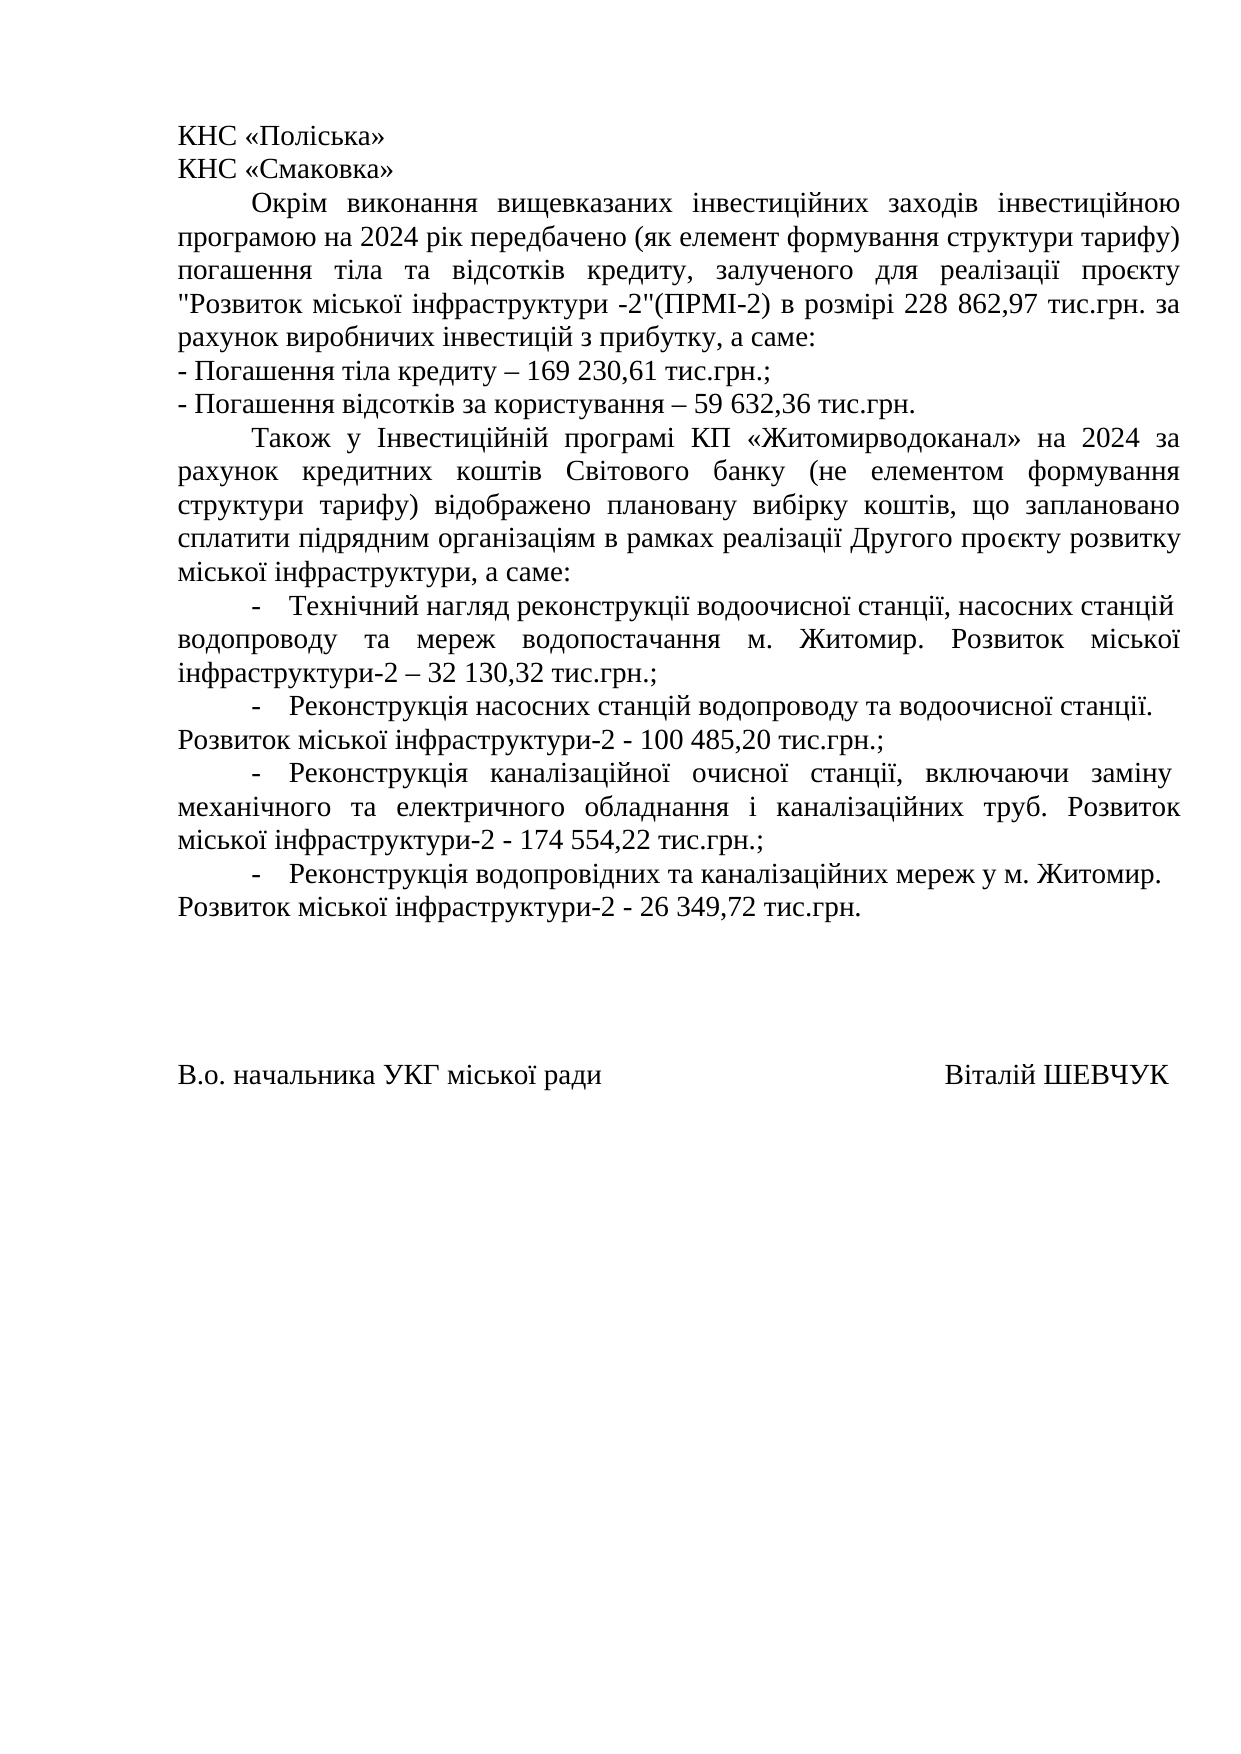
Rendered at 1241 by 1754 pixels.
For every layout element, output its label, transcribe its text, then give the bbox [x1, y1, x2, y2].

text Також у Інвестиційній програмі КП «Житомирводоканал» на 2024 за рахунок кредитних коштів Світового банку (не елементом формування структури тарифу) відображено плановану вибірку коштів, що заплановано сплатити підрядним організаціям в рамках реалізації Другого проєкту розвитку міської інфраструктури, а саме: [177, 420, 1181, 588]
text водопроводу та мереж водопостачання м. Житомир. Розвиток міської інфраструктури-2 – 32 130,32 тис.грн.; [177, 621, 1181, 688]
text КНС «Смаковка» [177, 152, 1181, 185]
text Розвиток міської інфраструктури-2 - 26 349,72 тис.грн. [177, 889, 1181, 923]
list Технічний нагляд реконструкції водоочисної станції, насосних станцій [251, 588, 1181, 621]
text В.о. начальника УКГ міської ради Віталій ШЕВЧУК [177, 1057, 1181, 1091]
text - Погашення тіла кредиту – 169 230,61 тис.грн.; [177, 353, 1181, 386]
list Реконструкція водопровідних та каналізаційних мереж у м. Житомир. [251, 856, 1181, 889]
list Реконструкція каналізаційної очисної станції, включаючи заміну [251, 755, 1181, 789]
text Окрім виконання вищевказаних інвестиційних заходів інвестиційною програмою на 2024 рік передбачено (як елемент формування структури тарифу) погашення тіла та відсотків кредиту, залученого для реалізації проєкту "Розвиток міської інфраструктури -2"(ПРМІ-2) в розмірі 228 862,97 тис.грн. за рахунок виробничих інвестицій з прибутку, а саме: [177, 185, 1181, 353]
list Реконструкція насосних станцій водопроводу та водоочисної станції. [251, 688, 1181, 722]
text КНС «Поліська» [177, 118, 1181, 152]
text - Погашення відсотків за користування – 59 632,36 тис.грн. [177, 386, 1181, 420]
text Розвиток міської інфраструктури-2 - 100 485,20 тис.грн.; [177, 722, 1181, 755]
text механічного та електричного обладнання і каналізаційних труб. Розвиток міської інфраструктури-2 - 174 554,22 тис.грн.; [177, 789, 1181, 856]
